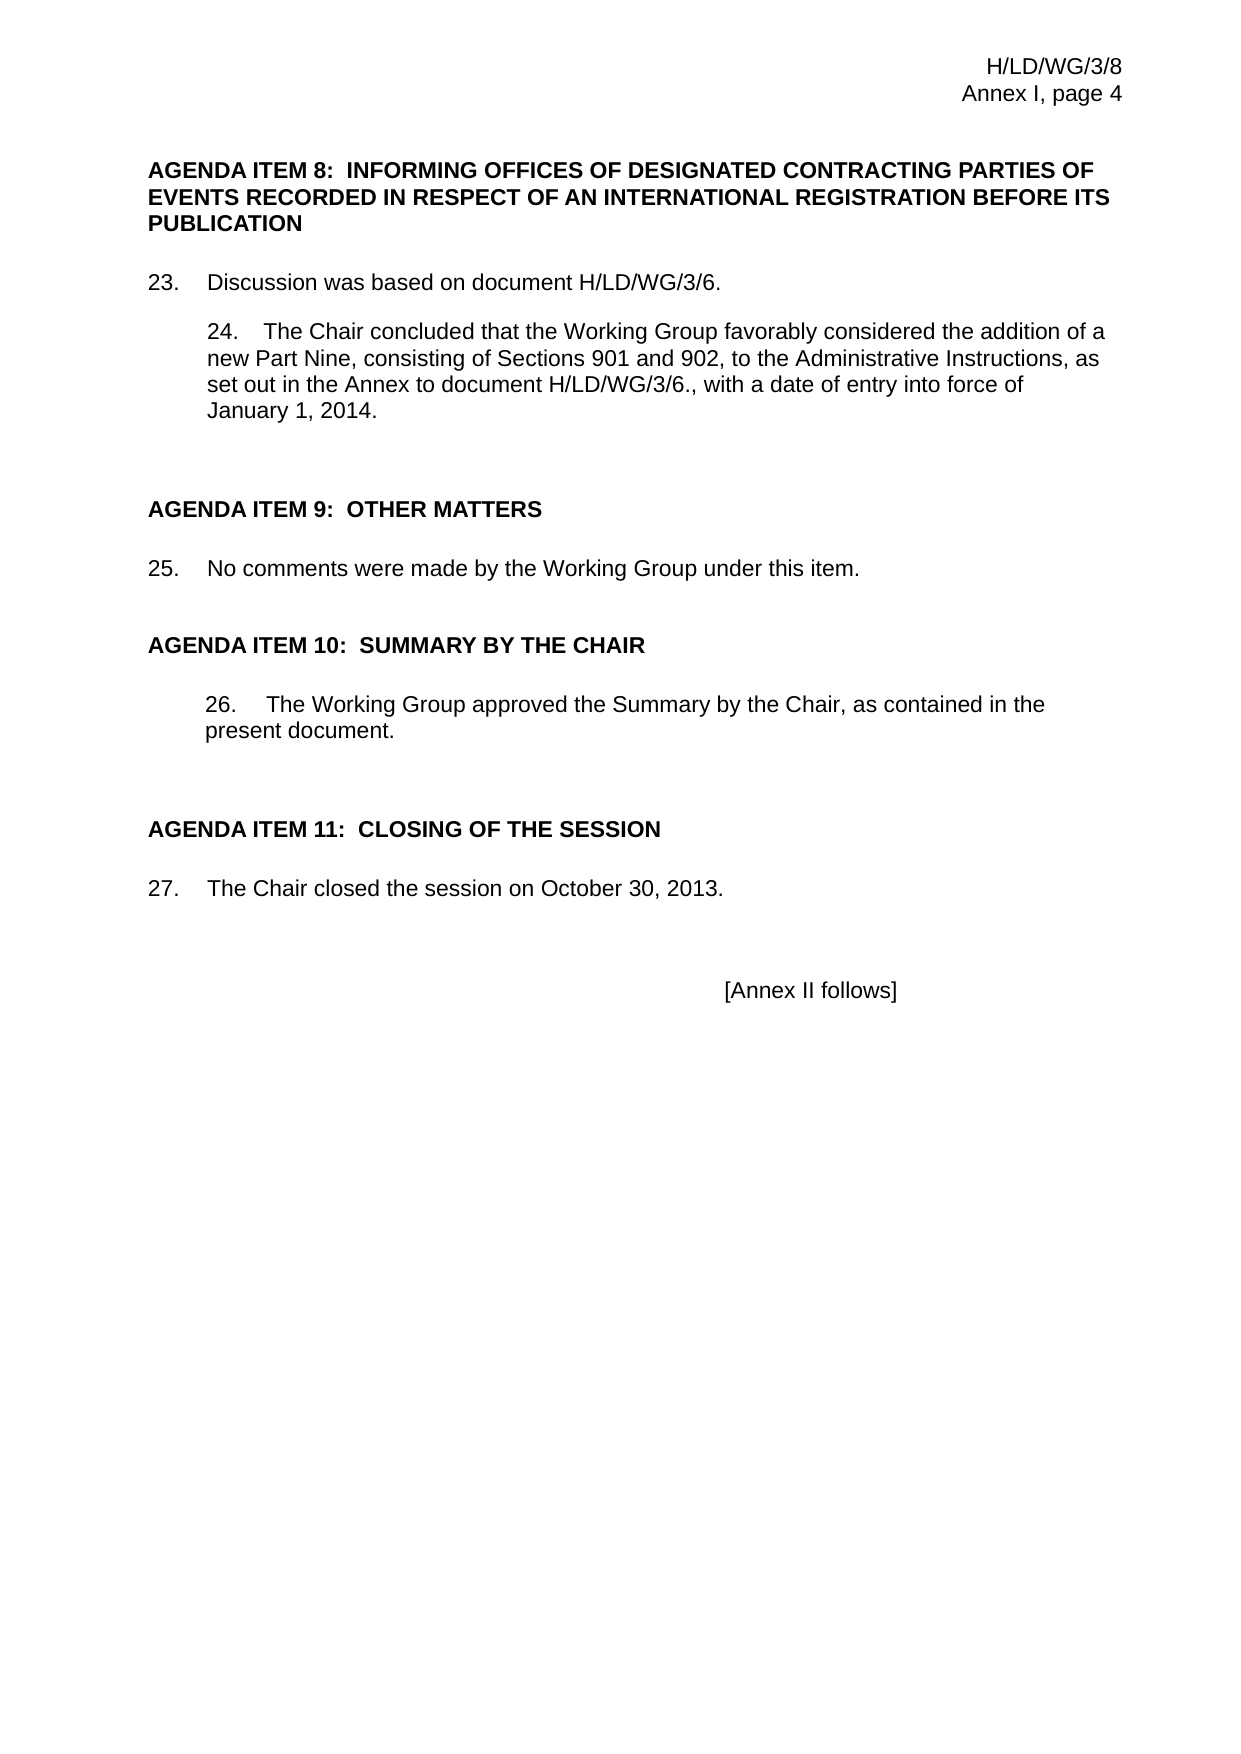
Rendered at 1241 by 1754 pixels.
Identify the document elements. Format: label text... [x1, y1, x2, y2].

text Discussion was based on document H/LD/WG/3/6. [148, 269, 1122, 295]
text [Annex II follows] [724, 977, 1122, 1004]
subtitle Agenda Item 11: closing of the session [148, 816, 1122, 843]
list 26. The Working Group approved the Summary by the Chair, as contained in the present document. [205, 691, 1122, 743]
subtitle Agenda Item 9: OTHER MATTERS [148, 496, 1122, 523]
text 25. No comments were made by the Working Group under this item. [148, 555, 1122, 582]
subtitle Agenda Item 10: summary by the chair [148, 632, 1122, 658]
subtitle Agenda Item 8: INFORMING OFFICES OF DESIGNATED CONTRACTING PARTIES OF EVENTS RECORDED IN RESPECT OF AN INTERNATIONAL REGISTRATION BEFORE ITS PUBLICATION [148, 157, 1122, 236]
text The Chair concluded that the Working Group favorably considered the addition of a new Part Nine, consisting of Sections 901 and 902, to the Administrative Instructions, as set out in the Annex to document H/LD/WG/3/6., with a date of entry into force of January 1, 2014. [207, 318, 1122, 423]
list 27. The Chair closed the session on October 30, 2013. [148, 875, 1122, 902]
